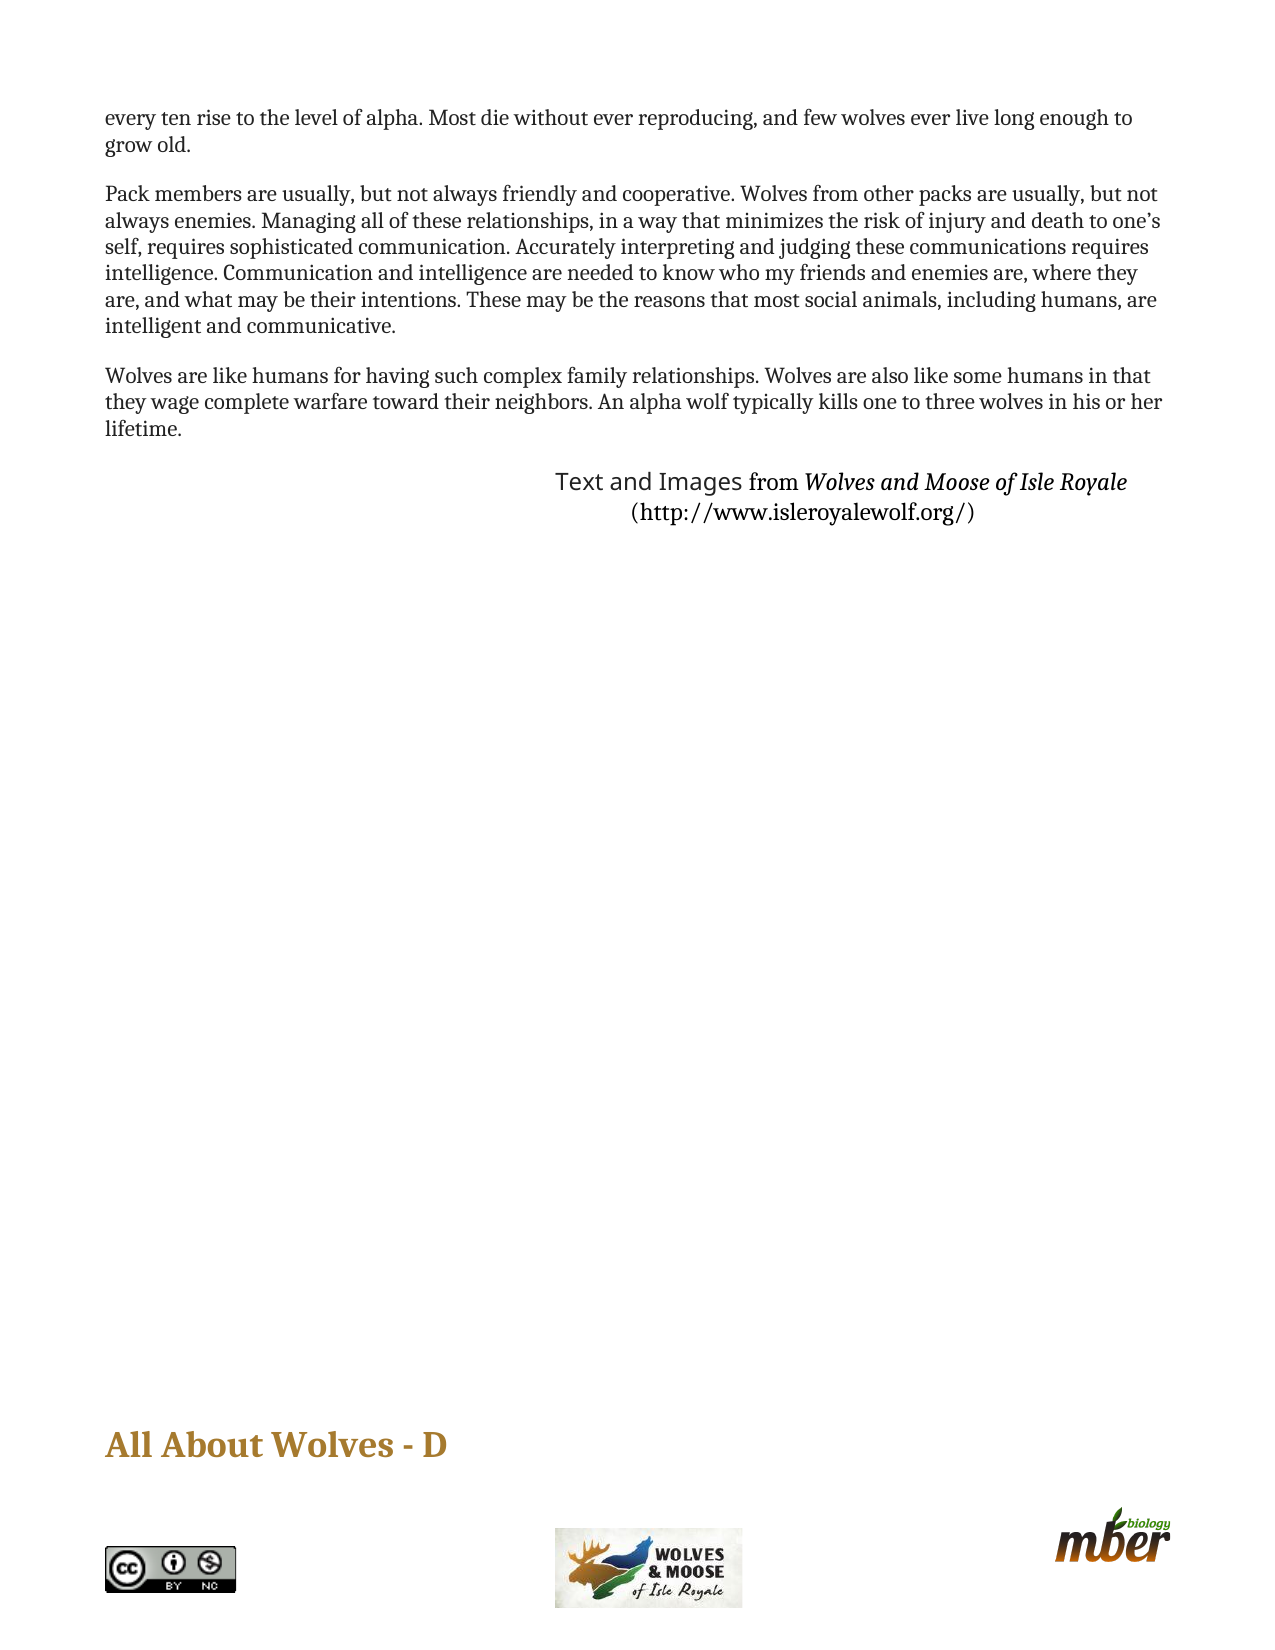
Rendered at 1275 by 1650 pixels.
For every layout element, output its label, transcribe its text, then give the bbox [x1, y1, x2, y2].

text Text and Images from Wolves and Moose of Isle Royale [105, 465, 1170, 498]
text Pack members are usually, but not always friendly and cooperative. Wolves from other packs are usually, but not always enemies. Managing all of these relationships, in a way that minimizes the risk of injury and death to one’s self, requires sophisticated communication. Accurately interpreting and judging these communications requires intelligence. Communication and intelligence are needed to know who my friends and enemies are, where they are, and what may be their intentions. These may be the reasons that most social animals, including humans, are intelligent and communicative. [105, 181, 1170, 339]
text All About Wolves - D [105, 1423, 1170, 1467]
picture [555, 1528, 743, 1608]
picture [105, 1546, 237, 1593]
text Wolves are like humans for having such complex family relationships. Wolves are also like some humans in that they wage complete warfare toward their neighbors. An alpha wolf typically kills one to three wolves in his or her lifetime. [105, 363, 1170, 442]
text (http://www.isleroyalewolf.org/) [105, 498, 1170, 527]
picture [1055, 1507, 1171, 1562]
